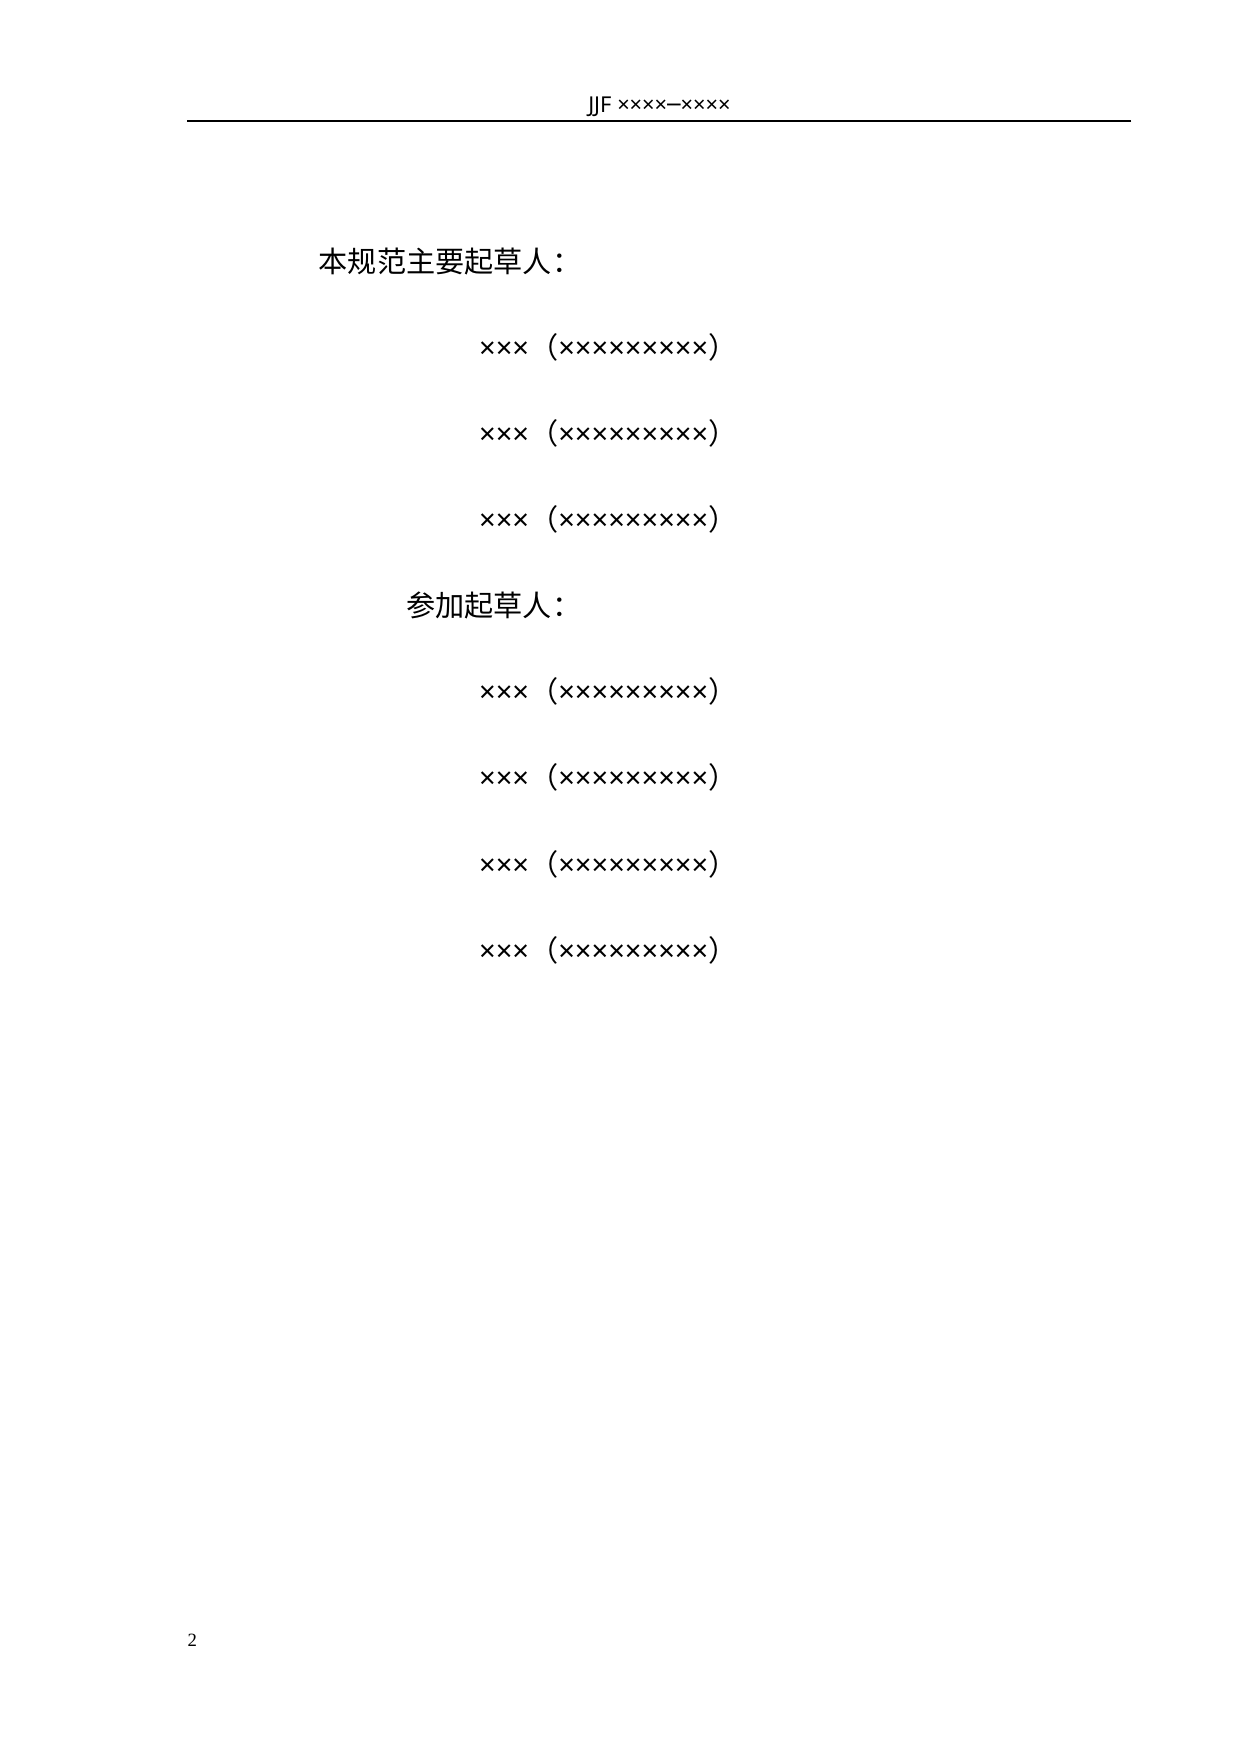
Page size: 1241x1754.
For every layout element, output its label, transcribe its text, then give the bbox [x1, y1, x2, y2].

text ×××（×××××××××） [435, 485, 1131, 550]
text 本规范主要起草人： [187, 227, 1131, 292]
text 参加起草人： [187, 572, 1131, 637]
text ×××（×××××××××） [435, 830, 1131, 895]
text ×××（×××××××××） [435, 916, 1131, 981]
text ×××（×××××××××） [187, 658, 1131, 723]
text ×××（×××××××××） [435, 313, 1131, 378]
text ×××（×××××××××） [435, 399, 1131, 464]
text ×××（×××××××××） [435, 744, 1131, 809]
